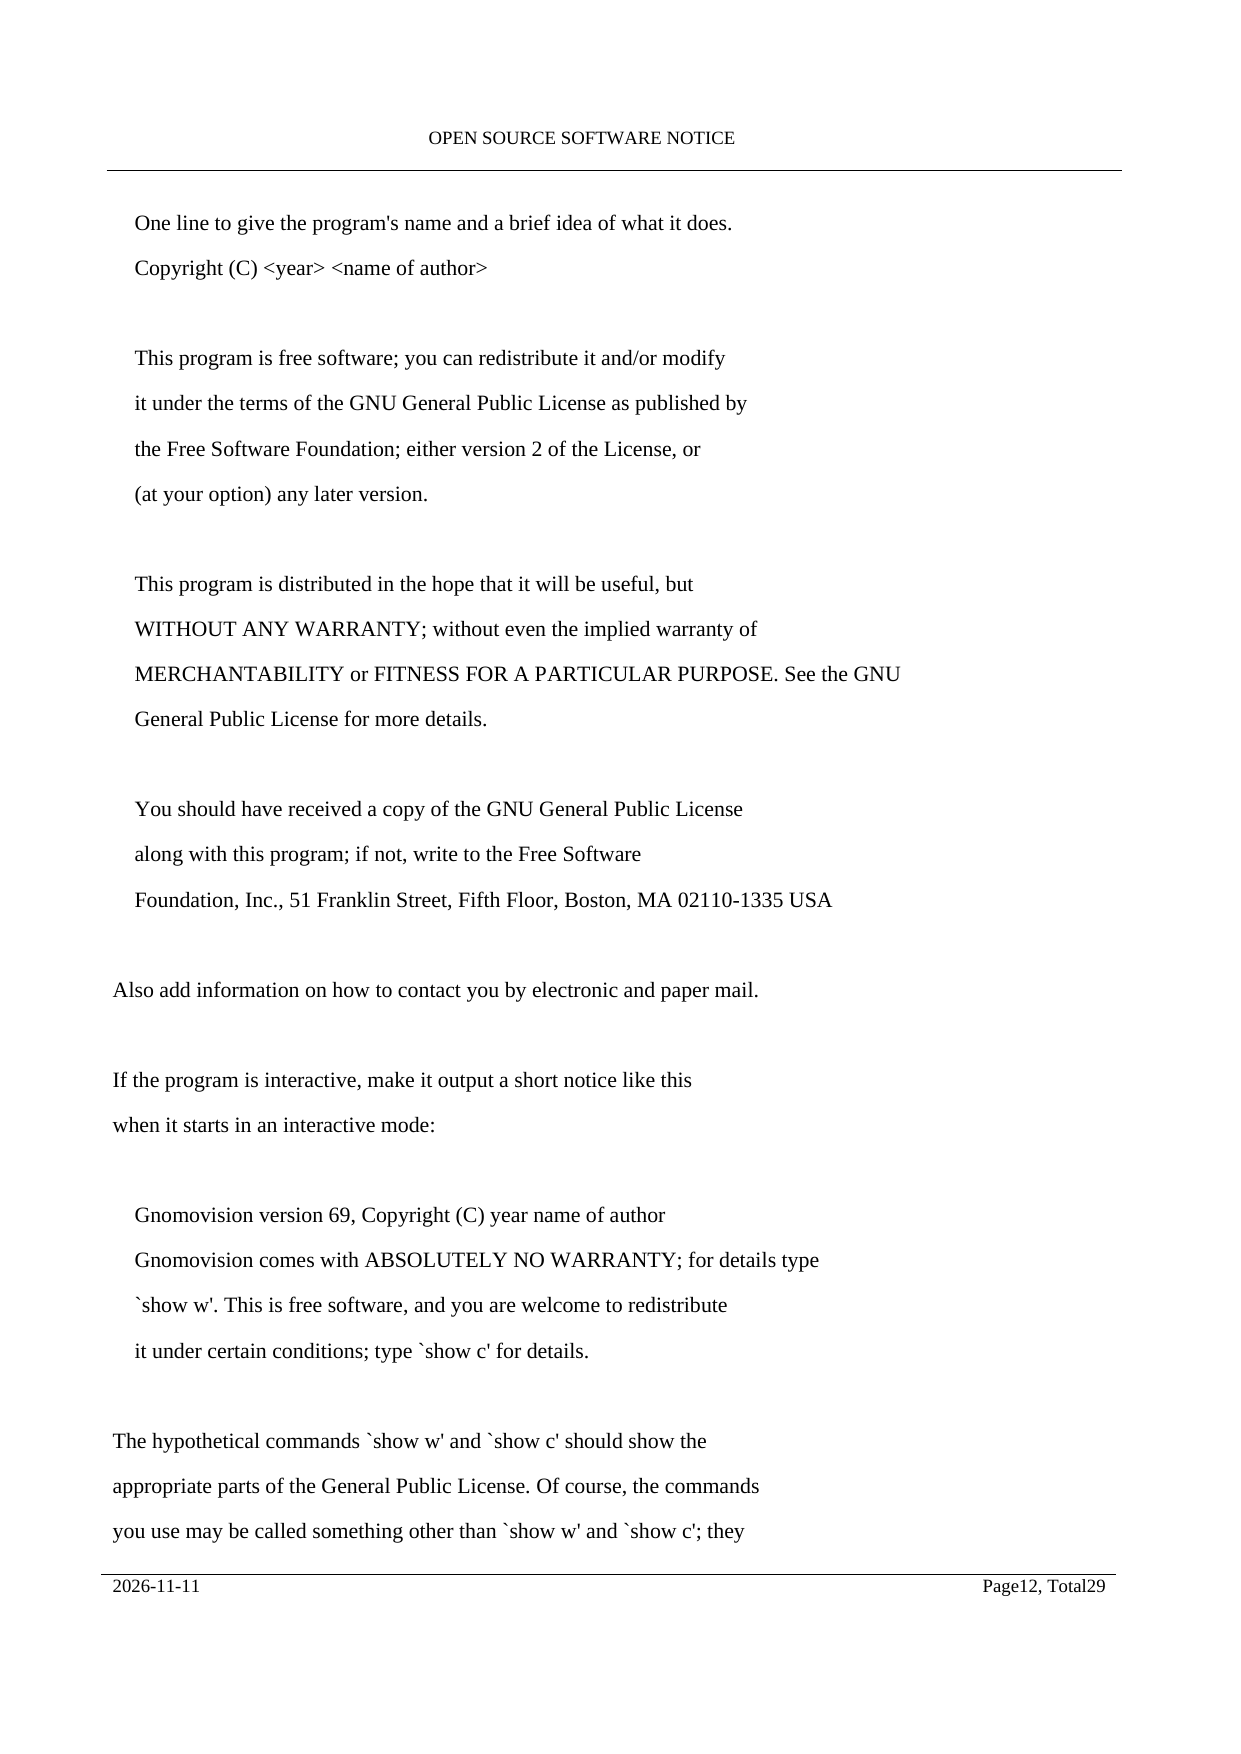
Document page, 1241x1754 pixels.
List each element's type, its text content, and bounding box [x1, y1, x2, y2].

text it under the terms of the GNU General Public License as published by [112, 387, 1128, 419]
text MERCHANTABILITY or FITNESS FOR A PARTICULAR PURPOSE. See the GNU [112, 657, 1128, 690]
text `show w'. This is free software, and you are welcome to redistribute [112, 1289, 1128, 1321]
text This program is distributed in the hope that it will be useful, but [112, 567, 1128, 600]
text you use may be called something other than `show w' and `show c'; they [112, 1514, 1128, 1547]
text it under certain conditions; type `show c' for details. [112, 1334, 1128, 1366]
text Gnomovision comes with ABSOLUTELY NO WARRANTY; for details type [112, 1244, 1128, 1276]
text You should have received a copy of the GNU General Public License [112, 793, 1128, 825]
text If the program is interactive, make it output a short notice like this [112, 1063, 1128, 1096]
text (at your option) any later version. [112, 477, 1128, 509]
text The hypothetical commands `show w' and `show c' should show the [112, 1424, 1128, 1457]
text when it starts in an interactive mode: [112, 1108, 1128, 1141]
text One line to give the program's name and a brief idea of what it does. [112, 206, 1128, 239]
text This program is free software; you can redistribute it and/or modify [112, 342, 1128, 374]
text General Public License for more details. [112, 702, 1128, 735]
text Also add information on how to contact you by electronic and paper mail. [112, 973, 1128, 1006]
text the Free Software Foundation; either version 2 of the License, or [112, 432, 1128, 464]
text along with this program; if not, write to the Free Software [112, 838, 1128, 870]
text WITHOUT ANY WARRANTY; without even the implied warranty of [112, 612, 1128, 645]
text Gnomovision version 69, Copyright (C) year name of author [112, 1199, 1128, 1231]
text Foundation, Inc., 51 Franklin Street, Fifth Floor, Boston, MA 02110-1335 USA [112, 883, 1128, 915]
text appropriate parts of the General Public License. Of course, the commands [112, 1469, 1128, 1502]
text Copyright (C) <year> <name of author> [112, 251, 1128, 284]
